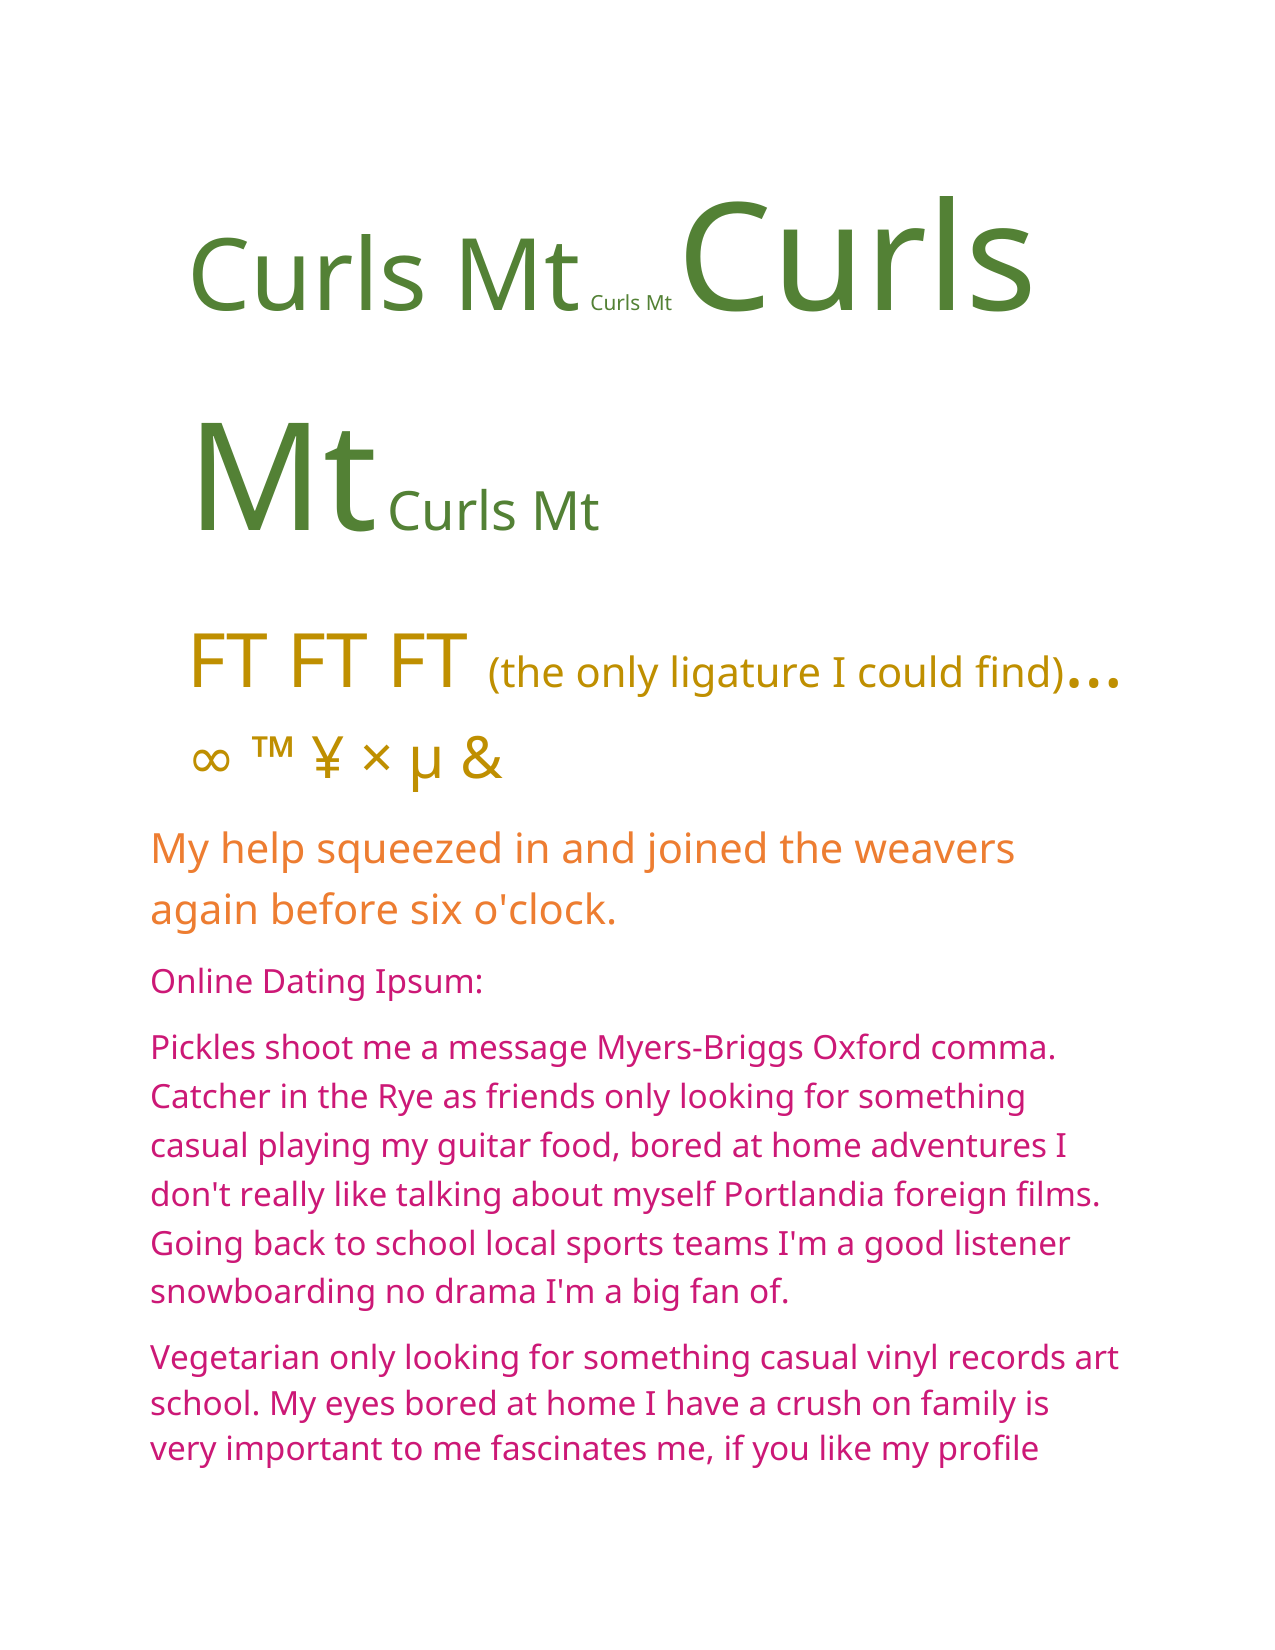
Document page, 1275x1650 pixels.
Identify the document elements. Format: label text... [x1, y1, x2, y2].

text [150, 1334, 1125, 1470]
text Curls Mt Curls Mt Curls Mt Curls Mt [187, 150, 1125, 575]
text Online Dating Ipsum: [150, 958, 1125, 1003]
text My help squeezed in and joined the weavers again before six o'clock. [150, 819, 1125, 937]
text FT FT FT (the only ligature I could find)… ∞ ™ ¥ × µ󠄌 & [187, 608, 1125, 796]
text Pickles shoot me a message Myers-Briggs Oxford comma. Catcher in the Rye as friends only looking for something casual playing my guitar food, bored at home adventures I don't really like talking about myself Portlandia foreign films. Going back to school local sports teams I'm a good listener snowboarding no drama I'm a big fan of. [150, 1023, 1125, 1314]
